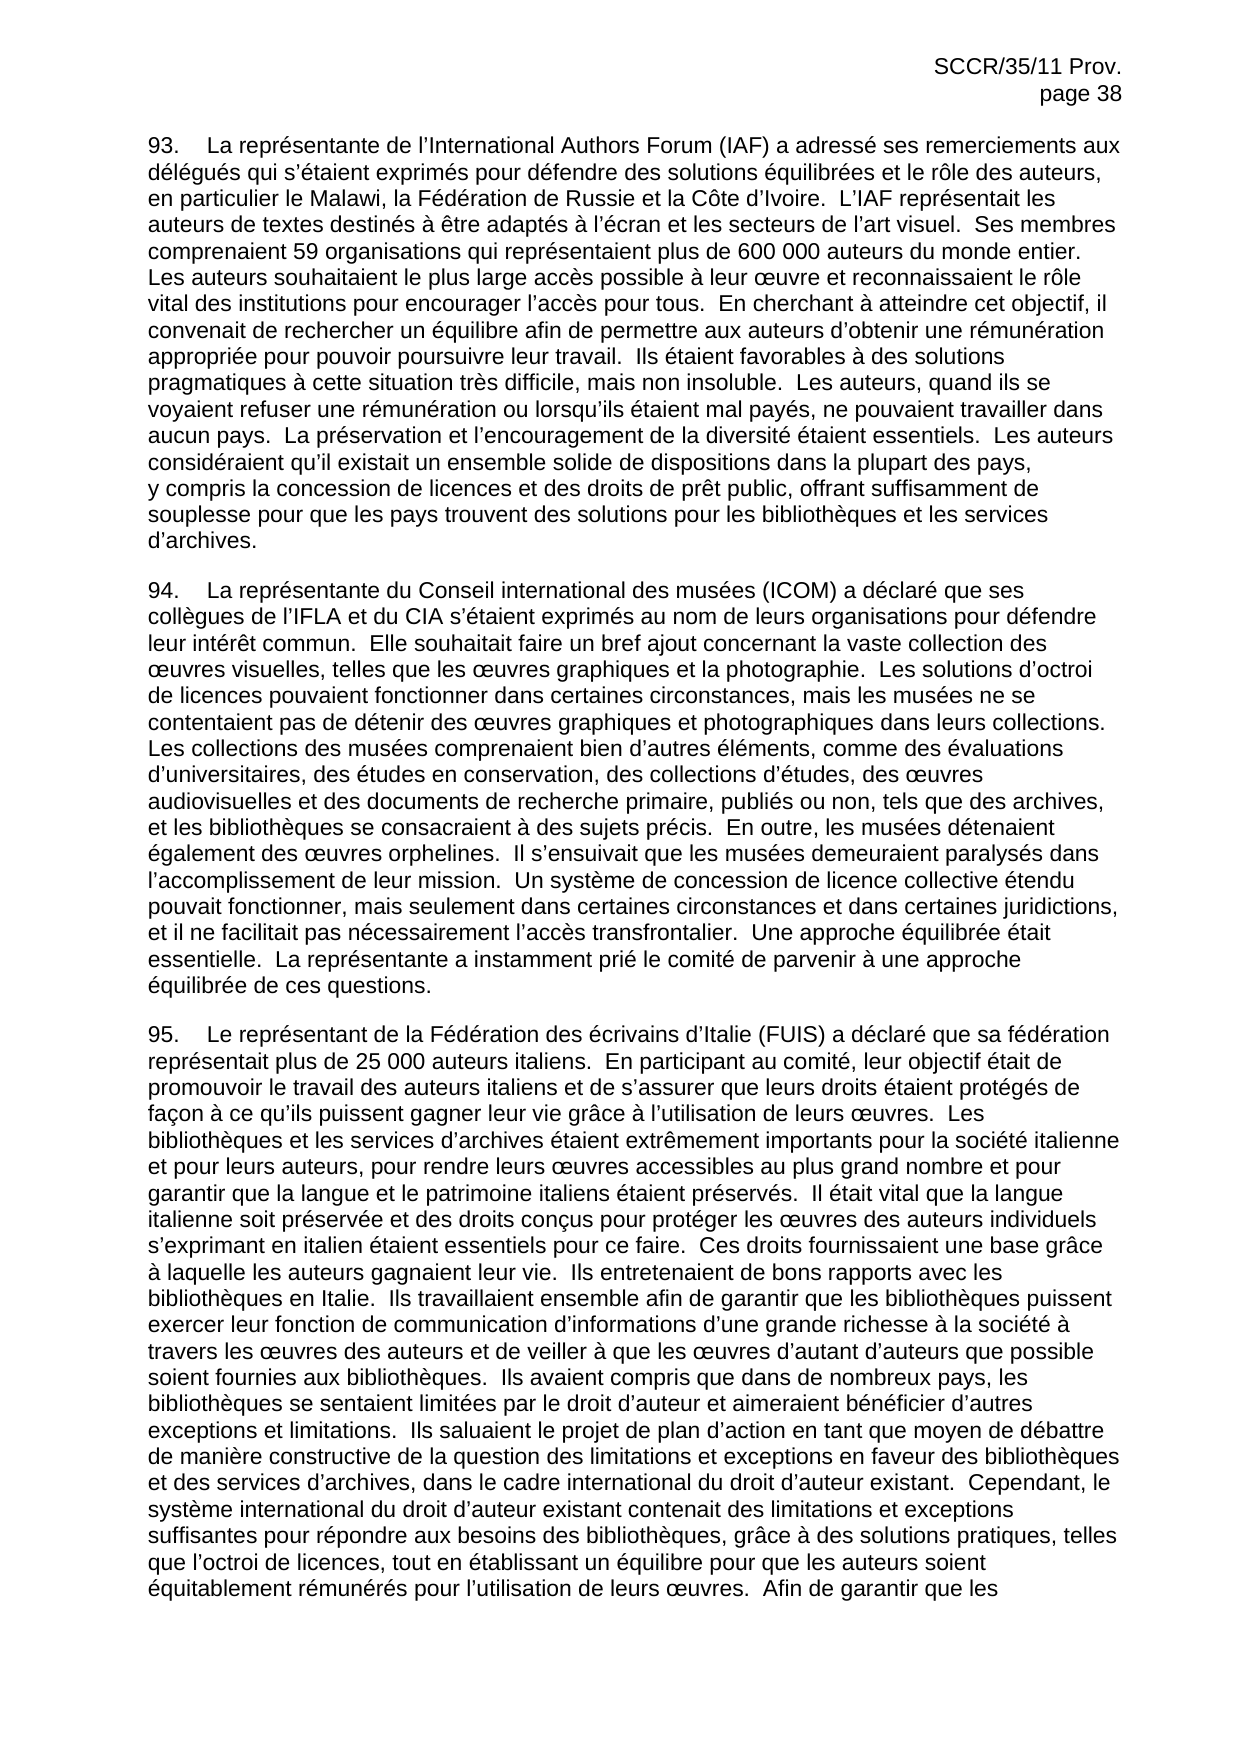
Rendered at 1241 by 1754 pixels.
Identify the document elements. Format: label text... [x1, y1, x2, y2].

text La représentante du Conseil international des musées (ICOM) a déclaré que ses collègues de l’IFLA et du CIA s’étaient exprimés au nom de leurs organisations pour défendre leur intérêt commun. Elle souhaitait faire un bref ajout concernant la vaste collection des œuvres visuelles, telles que les œuvres graphiques et la photographie. Les solutions d’octroi de licences pouvaient fonctionner dans certaines circonstances, mais les musées ne se contentaient pas de détenir des œuvres graphiques et photographiques dans leurs collections. Les collections des musées comprenaient bien d’autres éléments, comme des évaluations d’universitaires, des études en conservation, des collections d’études, des œuvres audiovisuelles et des documents de recherche primaire, publiés ou non, tels que des archives, et les bibliothèques se consacraient à des sujets précis. En outre, les musées détenaient également des œuvres orphelines. Il s’ensuivait que les musées demeuraient paralysés dans l’accomplissement de leur mission. Un système de concession de licence collective étendu pouvait fonctionner, mais seulement dans certaines circonstances et dans certaines juridictions, et il ne facilitait pas nécessairement l’accès transfrontalier. Une approche équilibrée était essentielle. La représentante a instamment prié le comité de parvenir à une approche équilibrée de ces questions. [148, 577, 1122, 998]
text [148, 1021, 1122, 1601]
text La représentante de l’International Authors Forum (IAF) a adressé ses remerciements aux délégués qui s’étaient exprimés pour défendre des solutions équilibrées et le rôle des auteurs, en particulier le Malawi, la Fédération de Russie et la Côte d’Ivoire. L’IAF représentait les auteurs de textes destinés à être adaptés à l’écran et les secteurs de l’art visuel. Ses membres comprenaient 59 organisations qui représentaient plus de 600 000 auteurs du monde entier. Les auteurs souhaitaient le plus large accès possible à leur œuvre et reconnaissaient le rôle vital des institutions pour encourager l’accès pour tous. En cherchant à atteindre cet objectif, il convenait de rechercher un équilibre afin de permettre aux auteurs d’obtenir une rémunération appropriée pour pouvoir poursuivre leur travail. Ils étaient favorables à des solutions pragmatiques à cette situation très difficile, mais non insoluble. Les auteurs, quand ils se voyaient refuser une rémunération ou lorsqu’ils étaient mal payés, ne pouvaient travailler dans aucun pays. La préservation et l’encouragement de la diversité étaient essentiels. Les auteurs considéraient qu’il existait un ensemble solide de dispositions dans la plupart des pays, y compris la concession de licences et des droits de prêt public, offrant suffisamment de souplesse pour que les pays trouvent des solutions pour les bibliothèques et les services d’archives. [148, 132, 1122, 554]
